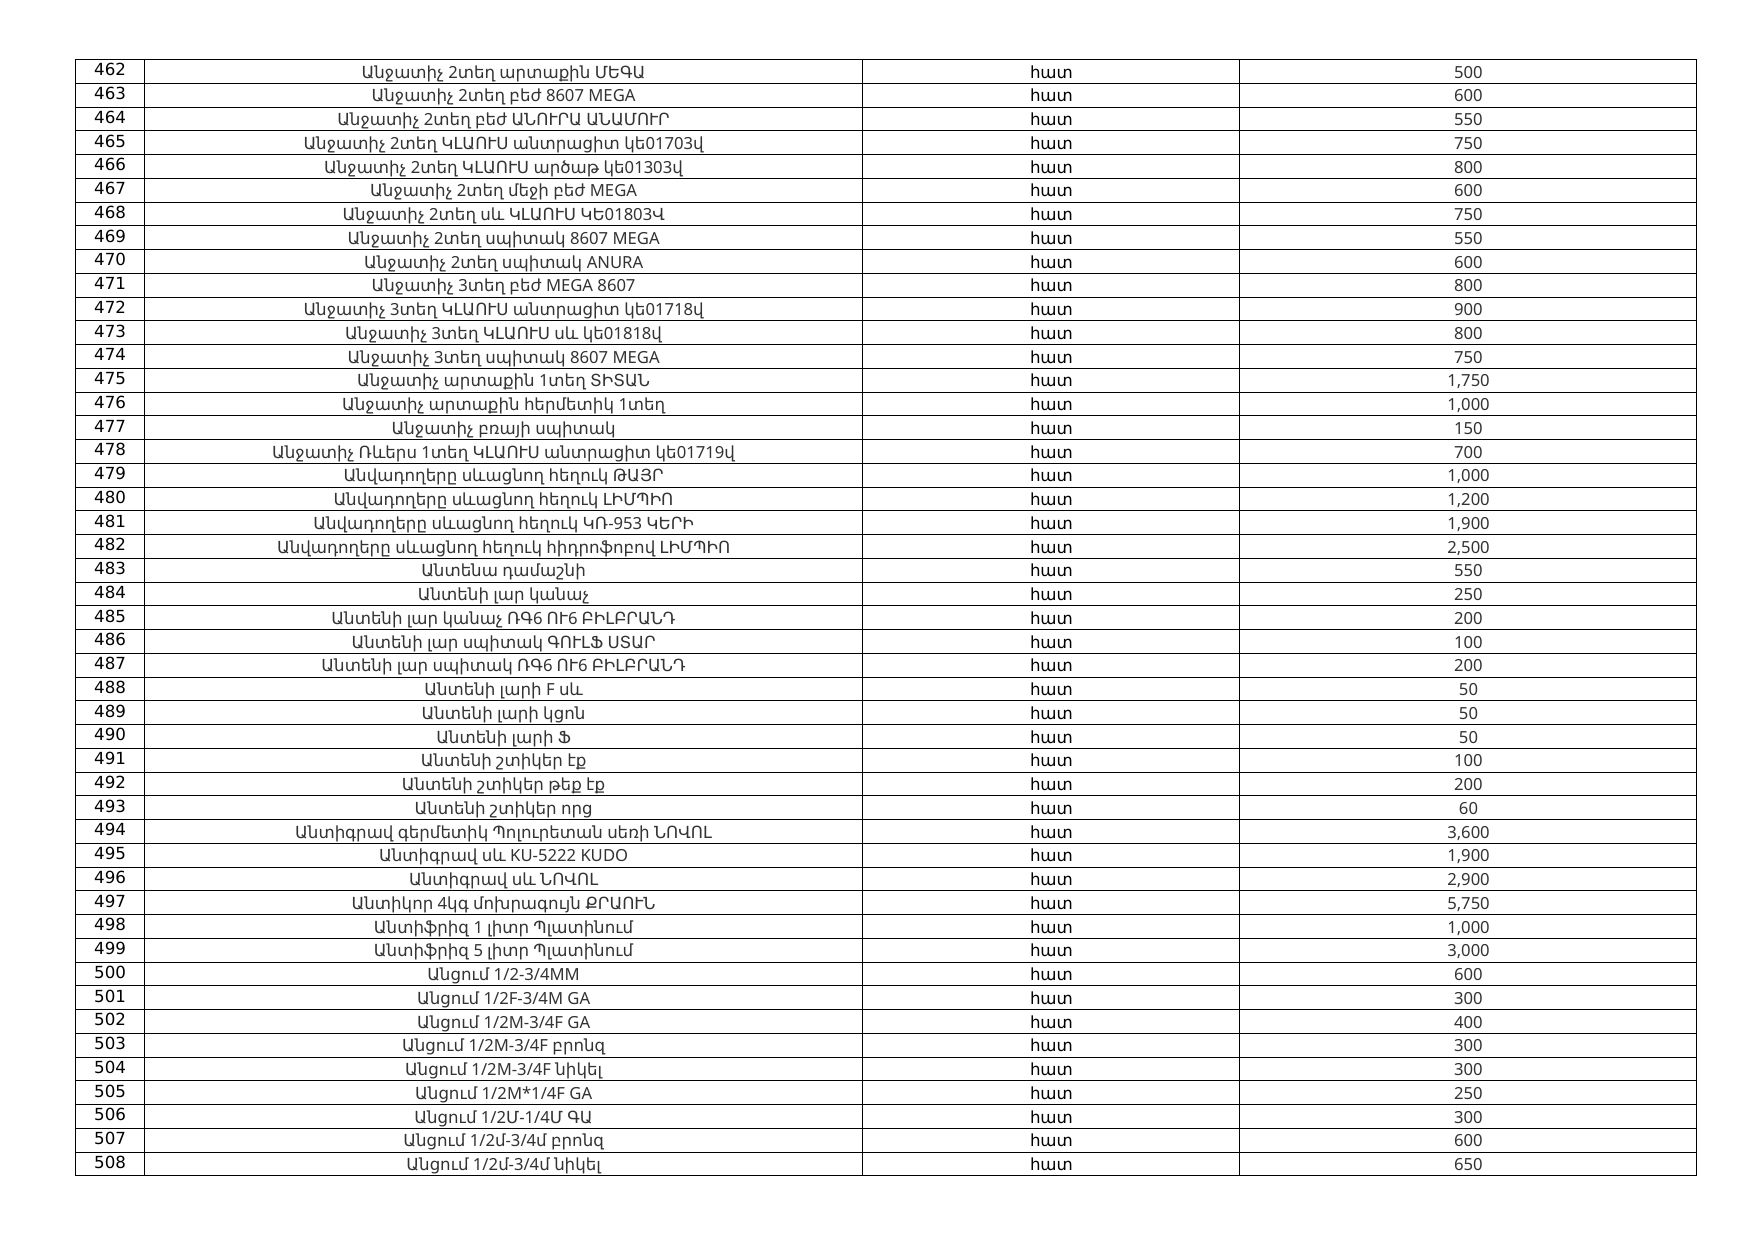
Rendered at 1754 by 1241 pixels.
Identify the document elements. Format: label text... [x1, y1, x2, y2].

table_cell Անտենի լար կանաչ [145, 583, 862, 605]
table_cell Անցում 1/2մ-3/4մ բրոնզ [145, 1129, 862, 1152]
table_cell 478 [76, 440, 144, 463]
table_cell հատ [863, 226, 1239, 249]
table_cell Անտենի շտիկեր թեք էք [145, 773, 862, 795]
table_cell Անջատիչ բռայի սպիտակ [145, 416, 862, 439]
table_cell 700 [1240, 440, 1696, 463]
table_cell 300 [1240, 1034, 1696, 1057]
table_cell Անտենի լարի կցոն [145, 701, 862, 724]
table_cell 475 [76, 369, 144, 392]
table_cell Անտենի շտիկեր որց [145, 796, 862, 819]
table_cell Անտենի շտիկեր էք [145, 749, 862, 772]
table_cell Անտիգրավ սև KU-5222 KUDO [145, 844, 862, 867]
table_cell հատ [863, 464, 1239, 487]
table_cell 600 [1240, 963, 1696, 985]
table_cell 750 [1240, 131, 1696, 154]
table_cell Անտենի լար կանաչ ՌԳ6 ՈՒ6 ԲԻԼԲՐԱՆԴ [145, 606, 862, 629]
table_cell Անտիկոր 4կգ մոխրագույն ՔՐԱՈՒՆ [145, 891, 862, 914]
table_cell 200 [1240, 654, 1696, 677]
table_cell հատ [863, 1081, 1239, 1104]
table_cell 492 [76, 773, 144, 795]
table_cell Անջատիչ արտաքին 1տեղ ՏԻՏԱՆ [145, 369, 862, 392]
table_cell Անջատիչ 2տեղ արտաքին ՄԵԳԱ [145, 60, 862, 83]
table_cell հատ [863, 155, 1239, 178]
table_cell 600 [1240, 1129, 1696, 1152]
table_cell 491 [76, 749, 144, 772]
table_cell 550 [1240, 559, 1696, 582]
table_cell հատ [863, 60, 1239, 83]
table_cell Անտենի լար սպիտակ ՌԳ6 ՈՒ6 ԲԻԼԲՐԱՆԴ [145, 654, 862, 677]
table_cell Անցում 1/2M-3/4F GA [145, 1010, 862, 1033]
table_cell հատ [863, 416, 1239, 439]
table_cell 503 [76, 1034, 144, 1057]
table_cell 465 [76, 131, 144, 154]
table_cell 400 [1240, 1010, 1696, 1033]
table_cell Անտիգրավ սև ՆՈՎՈԼ [145, 868, 862, 890]
table_cell Անջատիչ 2տեղ մեջի բեժ MEGA [145, 179, 862, 202]
table_cell 494 [76, 820, 144, 843]
table_cell 250 [1240, 1081, 1696, 1104]
table_cell 5,750 [1240, 891, 1696, 914]
table_cell 250 [1240, 583, 1696, 605]
table_cell 467 [76, 179, 144, 202]
table_cell Անջատիչ 3տեղ ԿԼԱՈՒՍ սև կե01818վ [145, 321, 862, 344]
table_cell հատ [863, 725, 1239, 748]
table_cell հատ [863, 393, 1239, 415]
table_cell Անցում 1/2M-3/4F բրոնզ [145, 1034, 862, 1057]
table_cell 490 [76, 725, 144, 748]
table_cell 500 [76, 963, 144, 985]
table_cell հատ [863, 488, 1239, 510]
table_cell Անտենի լար սպիտակ ԳՈՒԼՖ ՍՏԱՐ [145, 630, 862, 653]
table_cell Անջատիչ 2տեղ սև ԿԼԱՈՒՍ ԿԵ01803Վ [145, 203, 862, 225]
table_cell 1,200 [1240, 488, 1696, 510]
table_cell 488 [76, 678, 144, 700]
table_cell 489 [76, 701, 144, 724]
table_cell 550 [1240, 226, 1696, 249]
table_cell հատ [863, 1129, 1239, 1152]
table_cell 800 [1240, 155, 1696, 178]
table_cell 493 [76, 796, 144, 819]
table_cell հատ [863, 203, 1239, 225]
table_cell 200 [1240, 606, 1696, 629]
table_cell 486 [76, 630, 144, 653]
table_cell Անցում 1/2-3/4MM [145, 963, 862, 985]
table_cell Անջատիչ 3տեղ ԿԼԱՈՒՍ անտրացիտ կե01718վ [145, 298, 862, 320]
table_cell հատ [863, 796, 1239, 819]
table_cell 477 [76, 416, 144, 439]
table_cell հատ [863, 583, 1239, 605]
table_cell 498 [76, 915, 144, 938]
table_cell 466 [76, 155, 144, 178]
table_cell Անտենի լարի Ֆ [145, 725, 862, 748]
table_cell 484 [76, 583, 144, 605]
table_cell 474 [76, 345, 144, 368]
table_cell 472 [76, 298, 144, 320]
table_cell հատ [863, 820, 1239, 843]
table_cell հատ [863, 701, 1239, 724]
table_cell 497 [76, 891, 144, 914]
table_cell հատ [863, 179, 1239, 202]
table_cell Անջատիչ 3տեղ բեժ MEGA 8607 [145, 274, 862, 297]
table_cell 476 [76, 393, 144, 415]
table_cell 60 [1240, 796, 1696, 819]
table_cell հատ [863, 678, 1239, 700]
table_cell Անվադողերը սևացնող հեղուկ ԹԱՅՐ [145, 464, 862, 487]
table_cell հատ [863, 369, 1239, 392]
table_cell 508 [76, 1153, 144, 1175]
table_cell 100 [1240, 749, 1696, 772]
table_cell Անջատիչ արտաքին հերմետիկ 1տեղ [145, 393, 862, 415]
table_cell 507 [76, 1129, 144, 1152]
table_cell հատ [863, 891, 1239, 914]
table_cell 300 [1240, 986, 1696, 1009]
table_cell 2,900 [1240, 868, 1696, 890]
table_cell հատ [863, 844, 1239, 867]
table_cell հատ [863, 131, 1239, 154]
table_cell 800 [1240, 321, 1696, 344]
table_cell 483 [76, 559, 144, 582]
table_cell 600 [1240, 250, 1696, 273]
table_cell 600 [1240, 179, 1696, 202]
table_cell 506 [76, 1105, 144, 1128]
table_cell Անցում 1/2M*1/4F GA [145, 1081, 862, 1104]
table_cell հատ [863, 274, 1239, 297]
table_cell հատ [863, 939, 1239, 962]
table_cell հատ [863, 84, 1239, 107]
table_cell հատ [863, 345, 1239, 368]
table_cell Անջատիչ 2տեղ բեժ ԱՆՈՒՐԱ ԱՆԱՄՈՒՐ [145, 108, 862, 130]
table_cell 150 [1240, 416, 1696, 439]
table_cell հատ [863, 1105, 1239, 1128]
table_cell 473 [76, 321, 144, 344]
table_cell 900 [1240, 298, 1696, 320]
table_cell 1,000 [1240, 915, 1696, 938]
table_cell 3,600 [1240, 820, 1696, 843]
table_cell 800 [1240, 274, 1696, 297]
table_cell 600 [1240, 84, 1696, 107]
table_cell 50 [1240, 725, 1696, 748]
table_cell հատ [863, 1153, 1239, 1175]
table_cell 502 [76, 1010, 144, 1033]
table_cell հատ [863, 440, 1239, 463]
table_cell Անցում 1/2մ-3/4մ նիկել [145, 1153, 862, 1175]
table_cell 485 [76, 606, 144, 629]
table_cell Անտիֆրիզ 1 լիտր Պլատինում [145, 915, 862, 938]
table_cell հատ [863, 1058, 1239, 1080]
table_cell 50 [1240, 678, 1696, 700]
table_cell Անջատիչ 2տեղ սպիտակ 8607 MEGA [145, 226, 862, 249]
table_cell 1,900 [1240, 844, 1696, 867]
table_cell 504 [76, 1058, 144, 1080]
table_cell 470 [76, 250, 144, 273]
table_cell հատ [863, 535, 1239, 558]
table_cell Անվադողերը սևացնող հեղուկ հիդրոֆոբով ԼԻՄՊԻՈ [145, 535, 862, 558]
table_cell 300 [1240, 1058, 1696, 1080]
table_cell Անցում 1/2M-3/4F նիկել [145, 1058, 862, 1080]
table_cell հատ [863, 630, 1239, 653]
table_cell Անցում 1/2Մ-1/4Մ ԳԱ [145, 1105, 862, 1128]
table_cell Անջատիչ 2տեղ ԿԼԱՈՒՍ արծաթ կե01303վ [145, 155, 862, 178]
table_cell 501 [76, 986, 144, 1009]
table_cell հատ [863, 963, 1239, 985]
table_cell 3,000 [1240, 939, 1696, 962]
table_cell հատ [863, 1034, 1239, 1057]
table_cell 1,900 [1240, 511, 1696, 534]
table_cell 300 [1240, 1105, 1696, 1128]
table_cell 495 [76, 844, 144, 867]
table_cell 750 [1240, 203, 1696, 225]
table_cell հատ [863, 986, 1239, 1009]
table_cell հատ [863, 606, 1239, 629]
table_cell 462 [76, 60, 144, 83]
table_cell 650 [1240, 1153, 1696, 1175]
table_cell 482 [76, 535, 144, 558]
table_cell հատ [863, 773, 1239, 795]
table_cell Անջատիչ Ռևերս 1տեղ ԿԼԱՈՒՍ անտրացիտ կե01719վ [145, 440, 862, 463]
table_cell Անտիգրավ գերմետիկ Պոլուրետան սեռի ՆՈՎՈԼ [145, 820, 862, 843]
table_cell Անվադողերը սևացնող հեղուկ ԼԻՄՊԻՈ [145, 488, 862, 510]
table_cell հատ [863, 321, 1239, 344]
table_cell Անջատիչ 3տեղ սպիտակ 8607 MEGA [145, 345, 862, 368]
table_cell 50 [1240, 701, 1696, 724]
table_cell 500 [1240, 60, 1696, 83]
table_cell 469 [76, 226, 144, 249]
table_cell հատ [863, 868, 1239, 890]
table_cell Անջատիչ 2տեղ բեժ 8607 MEGA [145, 84, 862, 107]
table_cell Անցում 1/2F-3/4M GA [145, 986, 862, 1009]
table_cell 1,750 [1240, 369, 1696, 392]
table_cell 1,000 [1240, 464, 1696, 487]
table_cell 750 [1240, 345, 1696, 368]
table_cell 471 [76, 274, 144, 297]
table_cell հատ [863, 654, 1239, 677]
table_cell 200 [1240, 773, 1696, 795]
table_cell հատ [863, 298, 1239, 320]
table_cell 463 [76, 84, 144, 107]
table_cell հատ [863, 250, 1239, 273]
table_cell 550 [1240, 108, 1696, 130]
table_cell 499 [76, 939, 144, 962]
table_cell Անջատիչ 2տեղ ԿԼԱՈՒՍ անտրացիտ կե01703վ [145, 131, 862, 154]
table_cell Անջատիչ 2տեղ սպիտակ ANURA [145, 250, 862, 273]
table_cell հատ [863, 108, 1239, 130]
table_cell 100 [1240, 630, 1696, 653]
table_cell Անվադողերը սևացնող հեղուկ ԿՌ-953 ԿԵՐԻ [145, 511, 862, 534]
table_cell 480 [76, 488, 144, 510]
table_cell 479 [76, 464, 144, 487]
table_cell Անտենա դամաշնի [145, 559, 862, 582]
table_cell 1,000 [1240, 393, 1696, 415]
table_cell 481 [76, 511, 144, 534]
table_cell 496 [76, 868, 144, 890]
table_cell 2,500 [1240, 535, 1696, 558]
table_cell հատ [863, 1010, 1239, 1033]
table_cell 505 [76, 1081, 144, 1104]
table_cell Անտիֆրիզ 5 լիտր Պլատինում [145, 939, 862, 962]
table_cell Անտենի լարի F սև [145, 678, 862, 700]
table_cell 468 [76, 203, 144, 225]
table_cell հատ [863, 749, 1239, 772]
table_cell հատ [863, 915, 1239, 938]
table_cell 464 [76, 108, 144, 130]
table_cell հատ [863, 511, 1239, 534]
table_cell հատ [863, 559, 1239, 582]
table_cell 487 [76, 654, 144, 677]
